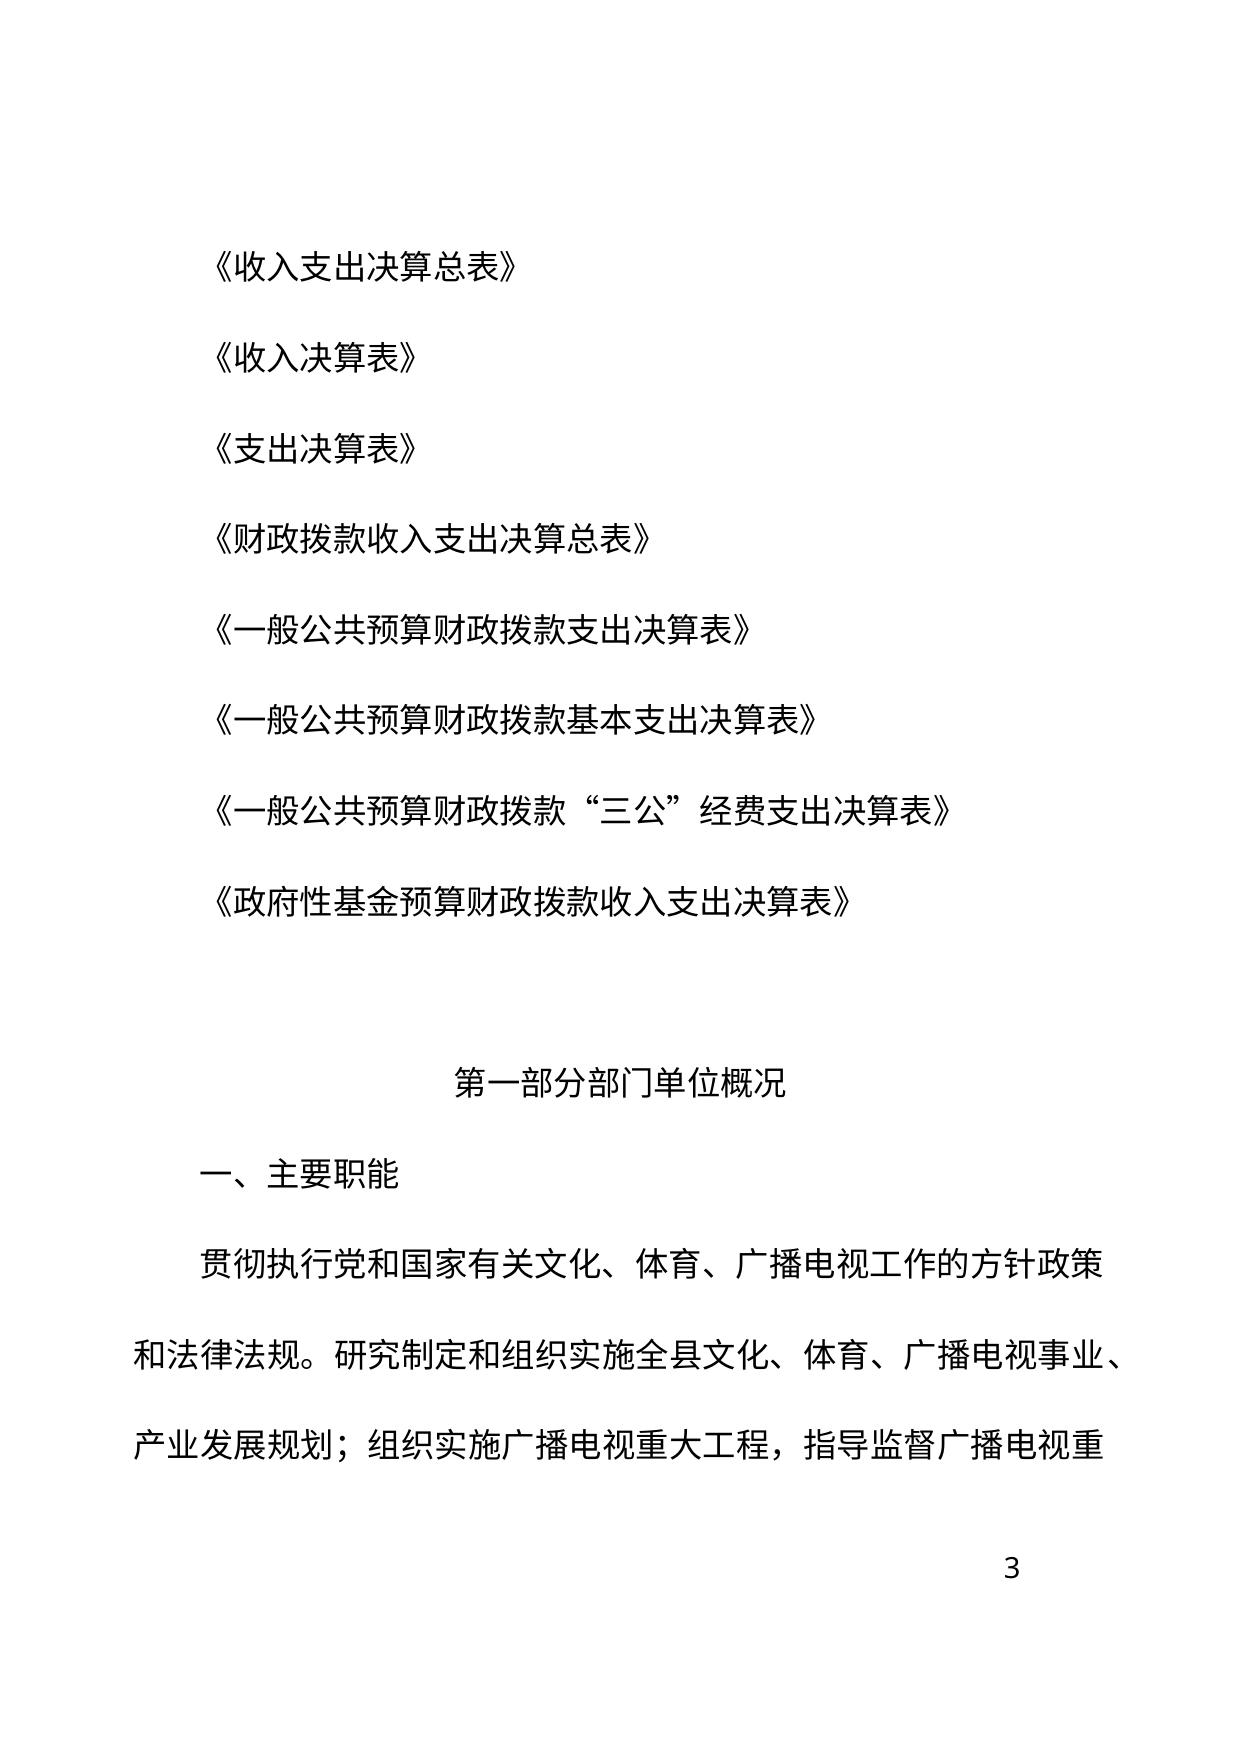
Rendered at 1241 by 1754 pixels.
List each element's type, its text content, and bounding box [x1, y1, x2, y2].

text 《政府性基金预算财政拨款收入支出决算表》 [133, 854, 1107, 945]
text 《收入支出决算总表》 [133, 220, 1107, 311]
text 《一般公共预算财政拨款“三公”经费支出决算表》 [133, 764, 1107, 854]
text 《一般公共预算财政拨款支出决算表》 [133, 582, 1107, 673]
text 一、主要职能 [133, 1126, 1107, 1217]
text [133, 1217, 1107, 1489]
text 《一般公共预算财政拨款基本支出决算表》 [133, 673, 1107, 764]
text 《支出决算表》 [133, 401, 1107, 492]
text 《财政拨款收入支出决算总表》 [133, 492, 1107, 582]
text 第一部分部门单位概况 [133, 1036, 1107, 1126]
text 《收入决算表》 [133, 311, 1107, 401]
